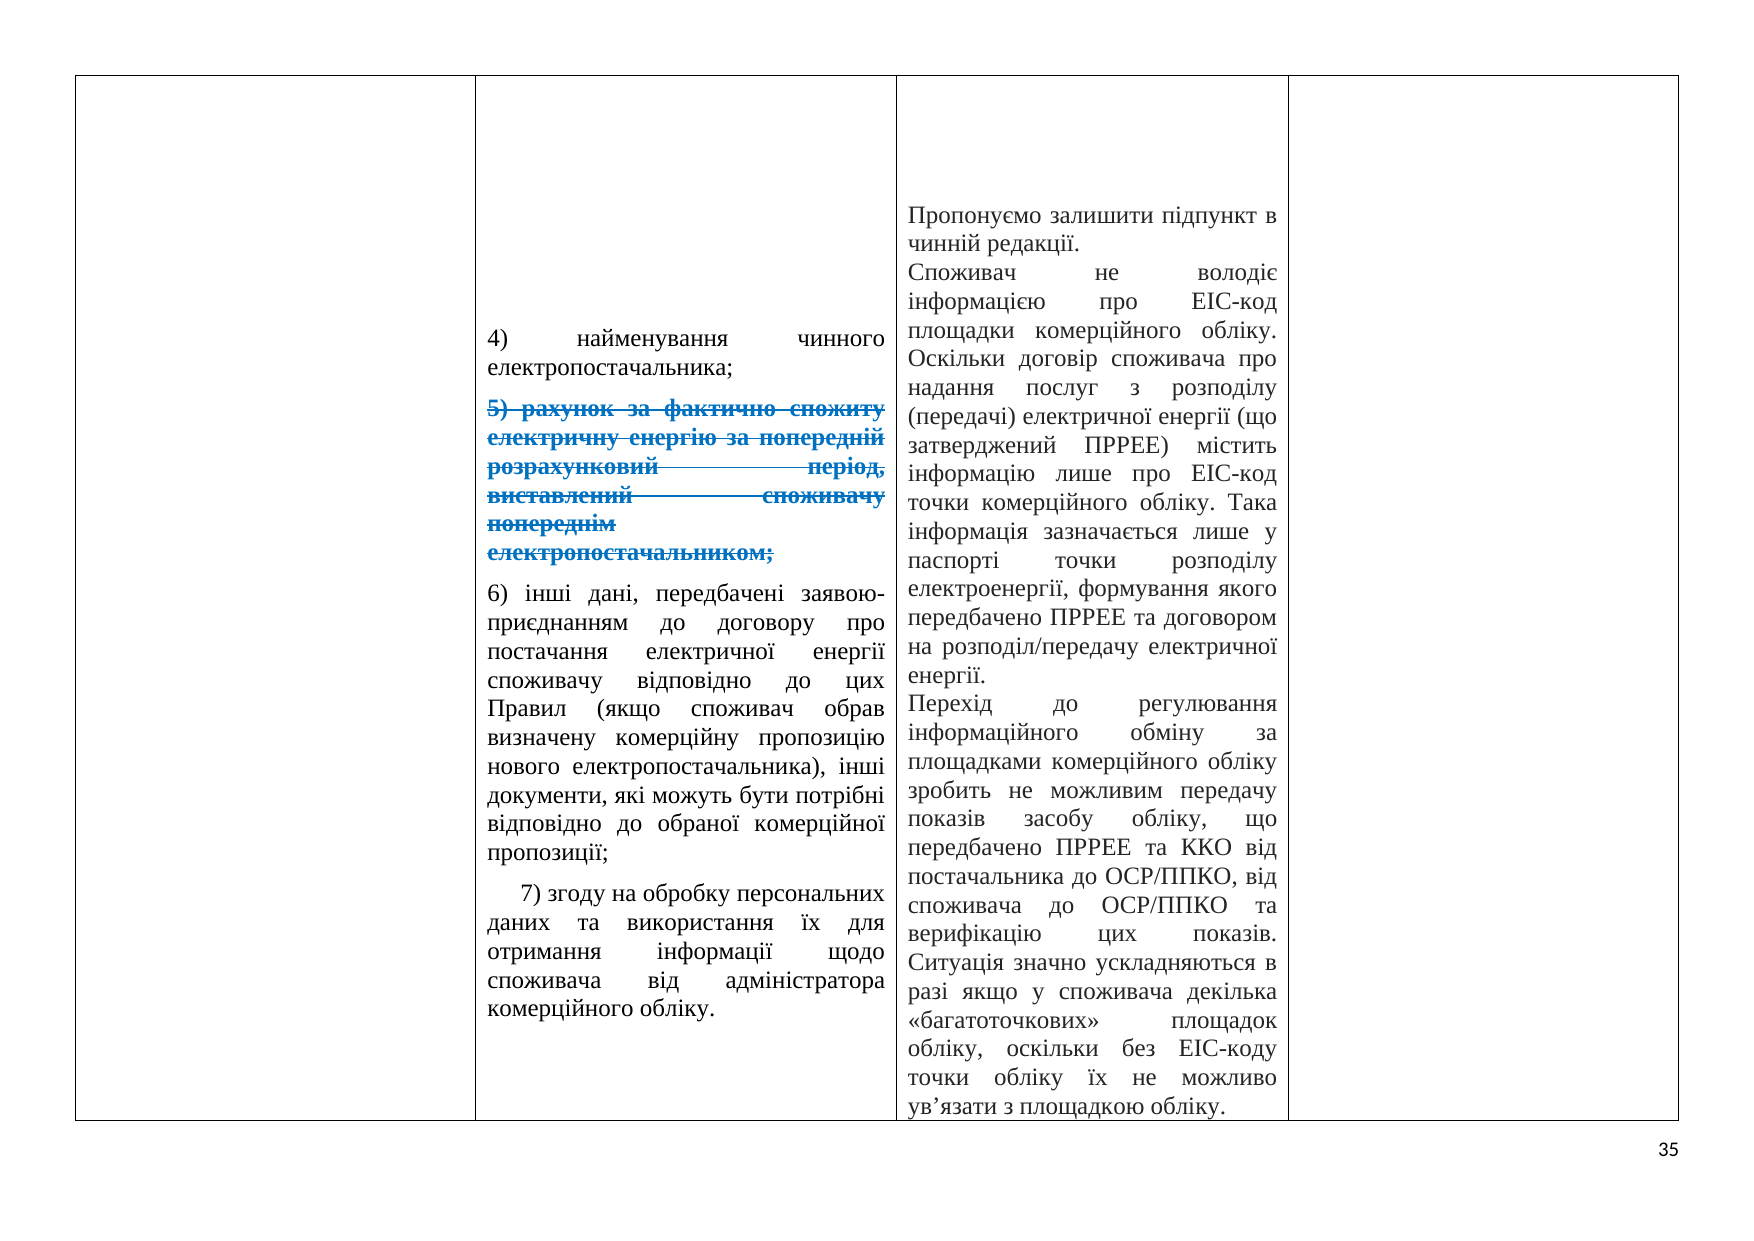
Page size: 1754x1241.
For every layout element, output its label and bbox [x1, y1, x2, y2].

table_cell [1289, 76, 1678, 1120]
